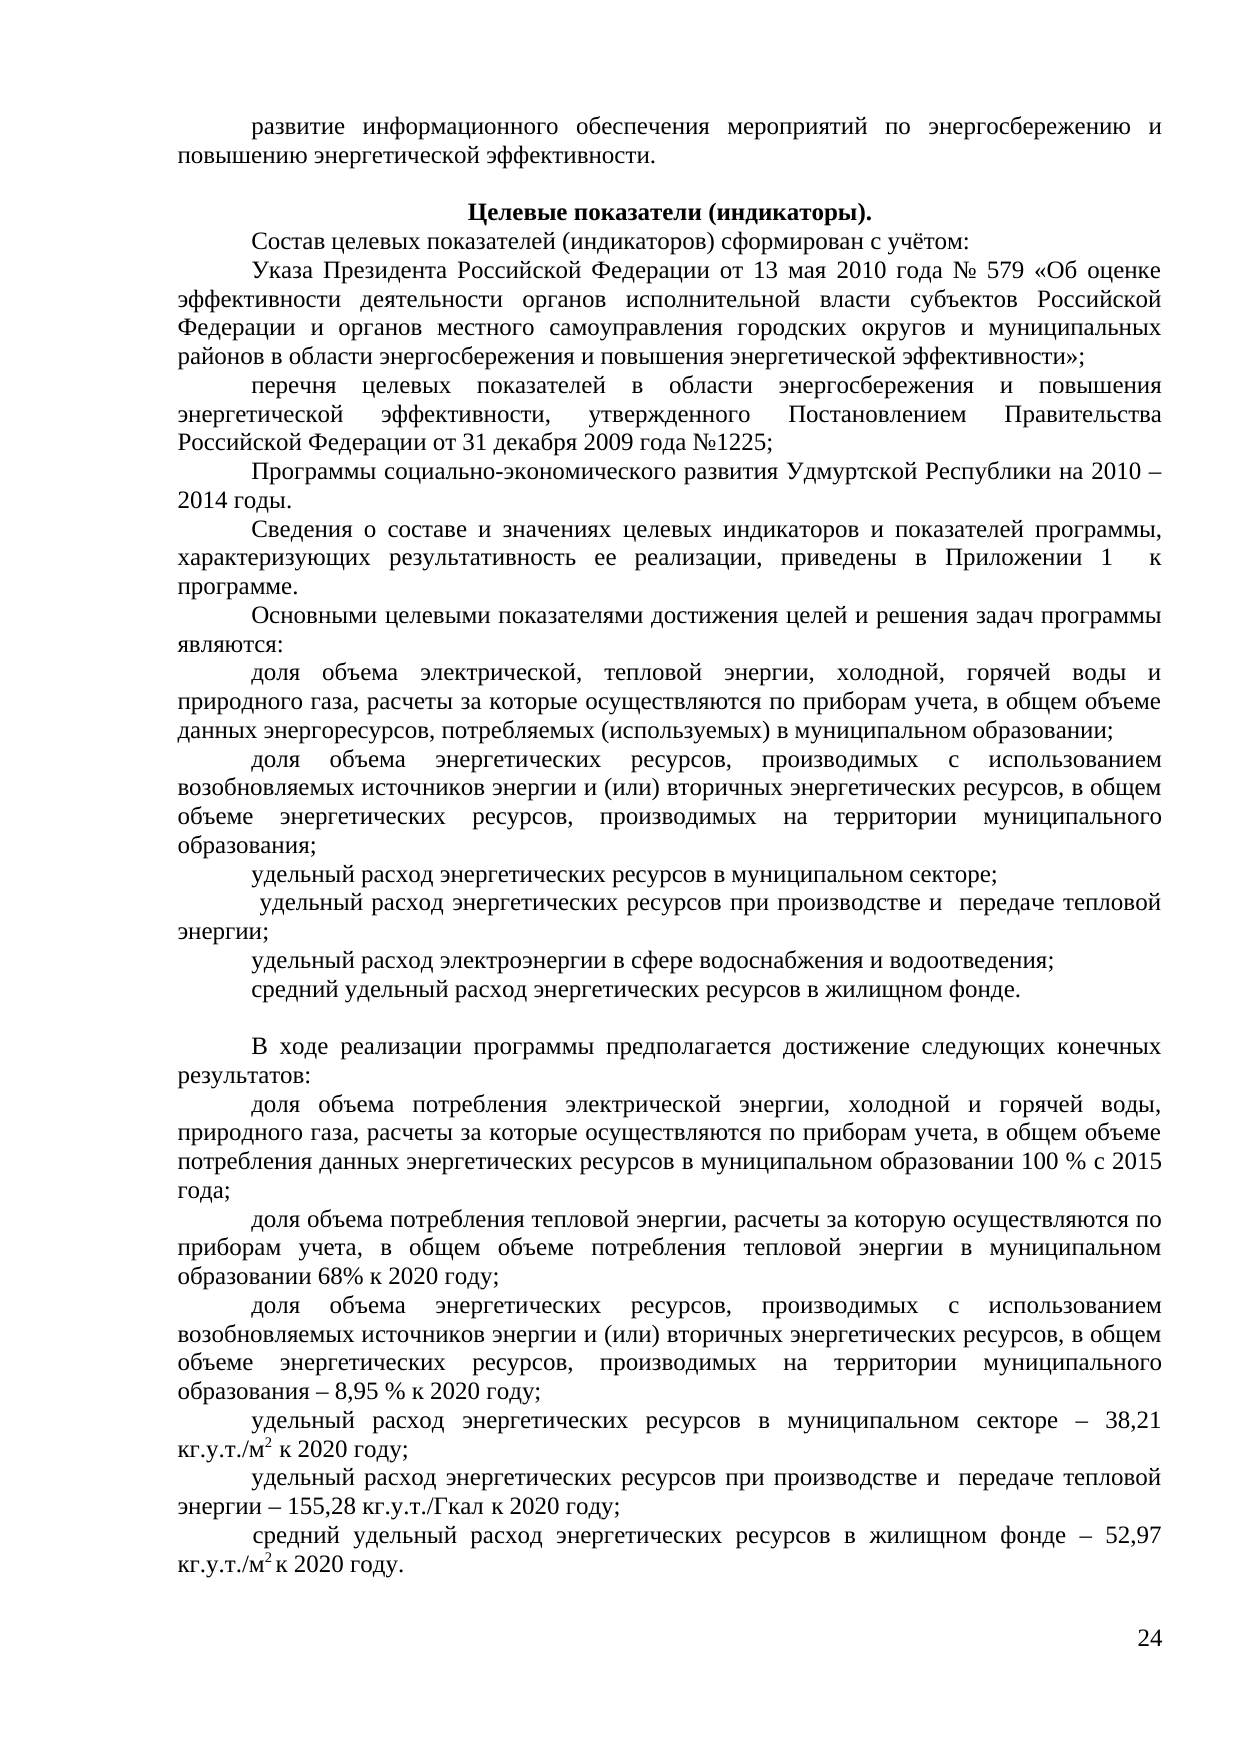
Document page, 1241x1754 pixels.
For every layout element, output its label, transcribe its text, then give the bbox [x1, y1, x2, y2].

text удельный расход энергетических ресурсов при производстве и передаче тепловой энергии – .у.т./Гкал к 2020 году; [177, 1462, 1162, 1520]
text Состав целевых показателей (индикаторов) сформирован с учётом: [177, 226, 1162, 255]
text удельный расход энергетических ресурсов при производстве и передаче тепловой энергии; [177, 887, 1162, 945]
text перечня целевых показателей в области энергосбережения и повышения энергетической эффективности, утвержденного Постановлением Правительства Российской Федерации от 31 декабря 2009 года №1225; [177, 370, 1162, 456]
text удельный расход энергетических ресурсов в муниципальном секторе; [177, 859, 1162, 887]
text доля объема энергетических ресурсов, производимых с использованием возобновляемых источников энергии и (или) вторичных энергетических ресурсов, в общем объеме энергетических ресурсов, производимых на территории муниципального образования – 8,95 % к 2020 году; [177, 1290, 1162, 1405]
text В ходе реализации программы предполагается достижение следующих конечных результатов: [177, 1031, 1162, 1089]
text Указа Президента Российской Федерации от 13 мая 2010 года № 579 «Об оценке эффективности деятельности органов исполнительной власти субъектов Российской Федерации и органов местного самоуправления городских округов и муниципальных районов в области энергосбережения и повышения энергетической эффективности»; [177, 255, 1162, 370]
text средний удельный расход энергетических ресурсов в жилищном фонде – .у.т./м2 к 2020 году. [177, 1520, 1162, 1577]
text Программы социально-экономического развития Удмуртской Республики на 2010 – 2014 годы. [177, 456, 1162, 514]
text доля объема потребления тепловой энергии, расчеты за которую осуществляются по приборам учета, в общем объеме потребления тепловой энергии в муниципальном образовании 68% к 2020 году; [177, 1204, 1162, 1290]
text Целевые показатели (индикаторы). [177, 197, 1162, 226]
text доля объема потребления электрической энергии, холодной и горячей воды, природного газа, расчеты за которые осуществляются по приборам учета, в общем объеме потребления данных энергетических ресурсов в муниципальном образовании 100 % с 2015 года; [177, 1089, 1162, 1204]
text удельный расход энергетических ресурсов в муниципальном секторе – .у.т./м2 к 2020 году; [177, 1405, 1162, 1462]
text развитие информационного обеспечения мероприятий по энергосбережению и повышению энергетической эффективности. [177, 111, 1162, 169]
text средний удельный расход энергетических ресурсов в жилищном фонде. [177, 974, 1162, 1002]
text Основными целевыми показателями достижения целей и решения задач программы являются: [177, 600, 1162, 657]
text доля объема энергетических ресурсов, производимых с использованием возобновляемых источников энергии и (или) вторичных энергетических ресурсов, в общем объеме энергетических ресурсов, производимых на территории муниципального образования; [177, 744, 1162, 859]
text удельный расход электроэнергии в сфере водоснабжения и водоотведения; [177, 945, 1162, 974]
text доля объема электрической, тепловой энергии, холодной, горячей воды и природного газа, расчеты за которые осуществляются по приборам учета, в общем объеме данных энергоресурсов, потребляемых (используемых) в муниципальном образовании; [177, 657, 1162, 744]
text Сведения о составе и значениях целевых индикаторов и показателей программы, характеризующих результативность ее реализации, приведены в Приложении 1 к программе. [177, 514, 1162, 600]
